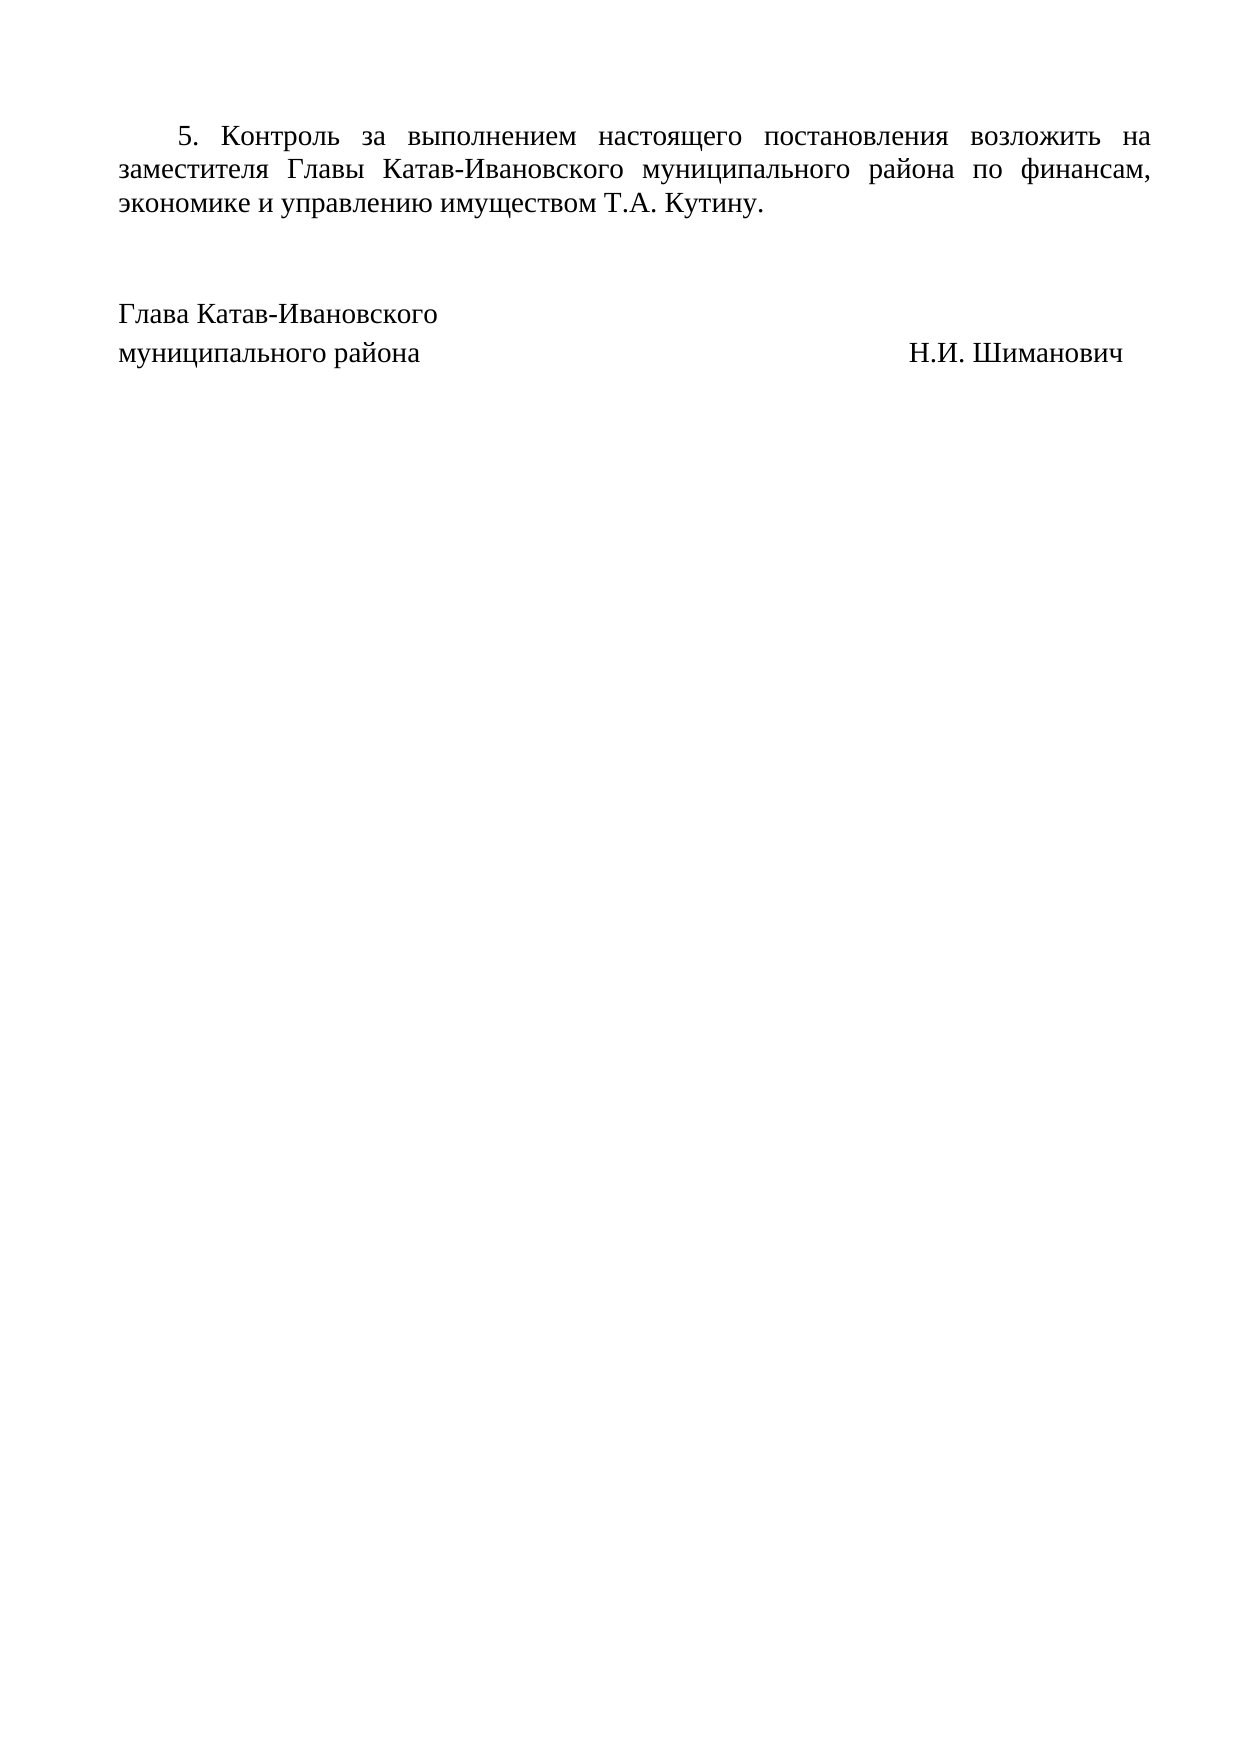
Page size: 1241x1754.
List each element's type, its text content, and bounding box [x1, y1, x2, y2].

text 5. Контроль за выполнением настоящего постановления возложить на заместителя Главы Катав-Ивановского муниципального района по финансам, экономике и управлению имуществом Т.А. Кутину. [118, 118, 1152, 219]
text Глава Катав-Ивановского [118, 296, 1152, 329]
text муниципального района Н.И. Шиманович [118, 335, 1152, 368]
